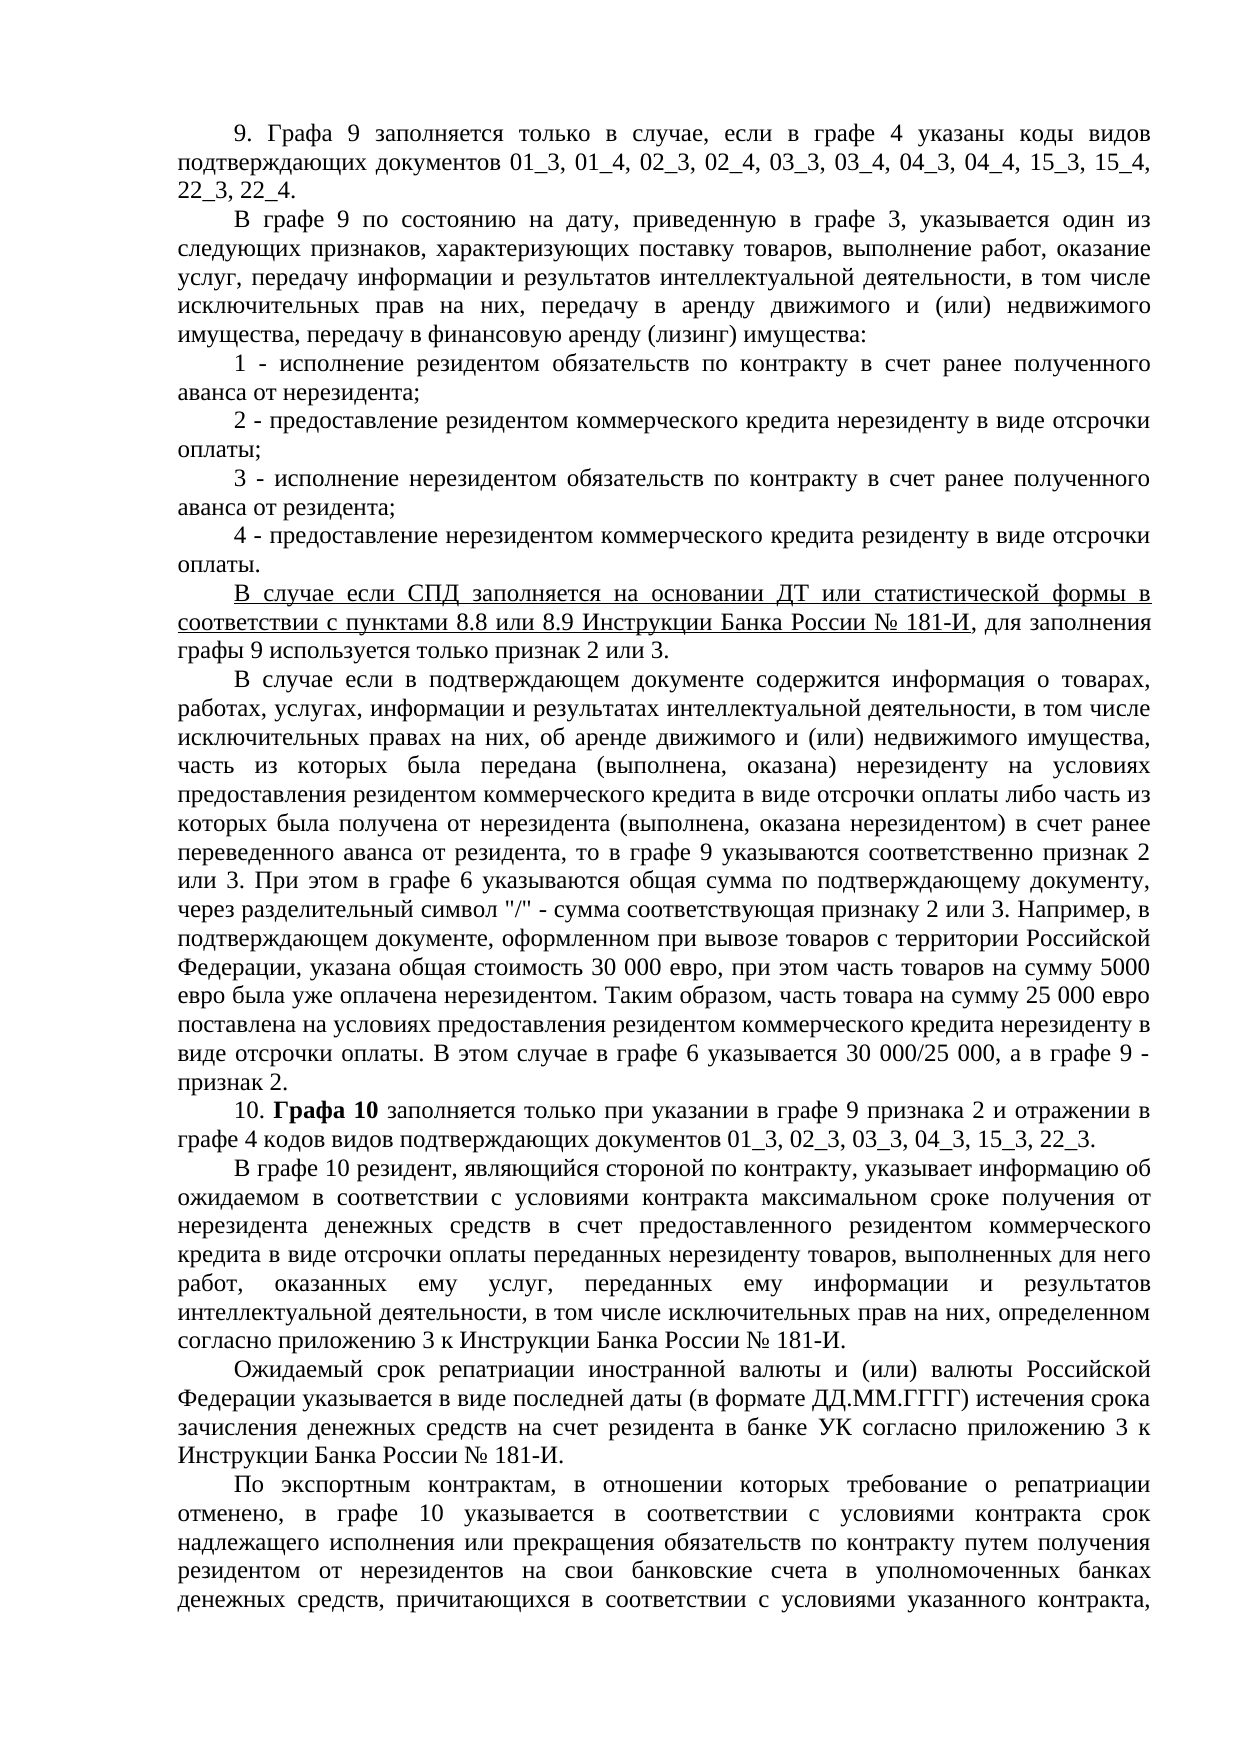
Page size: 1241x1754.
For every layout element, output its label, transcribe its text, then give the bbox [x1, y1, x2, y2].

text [177, 1469, 1152, 1613]
text 10. Графа 10 заполняется только при указании в графе 9 признака 2 и отражении в графе 4 кодов видов подтверждающих документов 01_3, 02_3, 03_3, 04_3, 15_3, 22_3. [177, 1096, 1152, 1153]
text В графе 10 резидент, являющийся стороной по контракту, указывает информацию об ожидаемом в соответствии с условиями контракта максимальном сроке получения от нерезидента денежных средств в счет предоставленного резидентом коммерческого кредита в виде отсрочки оплаты переданных нерезиденту товаров, выполненных для него работ, оказанных ему услуг, переданных ему информации и результатов интеллектуальной деятельности, в том числе исключительных прав на них, определенном согласно приложению 3 к Инструкции Банка России № 181-И. [177, 1153, 1152, 1354]
text Ожидаемый срок репатриации иностранной валюты и (или) валюты Российской Федерации указывается в виде последней даты (в формате ДД.ММ.ГГГГ) истечения срока зачисления денежных средств на счет резидента в банке УК согласно приложению 3 к Инструкции Банка России № 181-И. [177, 1354, 1152, 1469]
text В графе 9 по состоянию на дату, приведенную в графе 3, указывается один из следующих признаков, характеризующих поставку товаров, выполнение работ, оказание услуг, передачу информации и результатов интеллектуальной деятельности, в том числе исключительных прав на них, передачу в аренду движимого и (или) недвижимого имущества, передачу в финансовую аренду (лизинг) имущества: [177, 204, 1152, 348]
text 4 - предоставление нерезидентом коммерческого кредита резиденту в виде отсрочки оплаты. [177, 521, 1152, 578]
text 1 - исполнение резидентом обязательств по контракту в счет ранее полученного аванса от нерезидента; [177, 348, 1152, 406]
text В случае если в подтверждающем документе содержится информация о товарах, работах, услугах, информации и результатах интеллектуальной деятельности, в том числе исключительных правах на них, об аренде движимого и (или) недвижимого имущества, часть из которых была передана (выполнена, оказана) нерезиденту на условиях предоставления резидентом коммерческого кредита в виде отсрочки оплаты либо часть из которых была получена от нерезидента (выполнена, оказана нерезидентом) в счет ранее переведенного аванса от резидента, то в графе 9 указываются соответственно признак 2 или 3. При этом в графе 6 указываются общая сумма по подтверждающему документу, через разделительный символ "/" - сумма соответствующая признаку 2 или 3. Например, в подтверждающем документе, оформленном при вывозе товаров с территории Российской Федерации, указана общая стоимость 30 000 евро, при этом часть товаров на сумму 5000 евро была уже оплачена нерезидентом. Таким образом, часть товара на сумму 25 000 евро поставлена на условиях предоставления резидентом коммерческого кредита нерезиденту в виде отсрочки оплаты. В этом случае в графе 6 указывается 30 000/25 000, а в графе 9 - признак 2. [177, 664, 1152, 1096]
text В случае если СПД заполняется на основании ДТ или статистической формы в соответствии с пунктами 8.8 или 8.9 Инструкции Банка России № 181-И, для заполнения графы 9 используется только признак 2 или 3. [177, 578, 1152, 664]
text 9. Графа 9 заполняется только в случае, если в графе 4 указаны коды видов подтверждающих документов 01_3, 01_4, 02_3, 02_4, 03_3, 03_4, 04_3, 04_4, 15_3, 15_4, 22_3, 22_4. [177, 118, 1152, 204]
text 2 - предоставление резидентом коммерческого кредита нерезиденту в виде отсрочки оплаты; [177, 406, 1152, 463]
text 3 - исполнение нерезидентом обязательств по контракту в счет ранее полученного аванса от резидента; [177, 463, 1152, 521]
